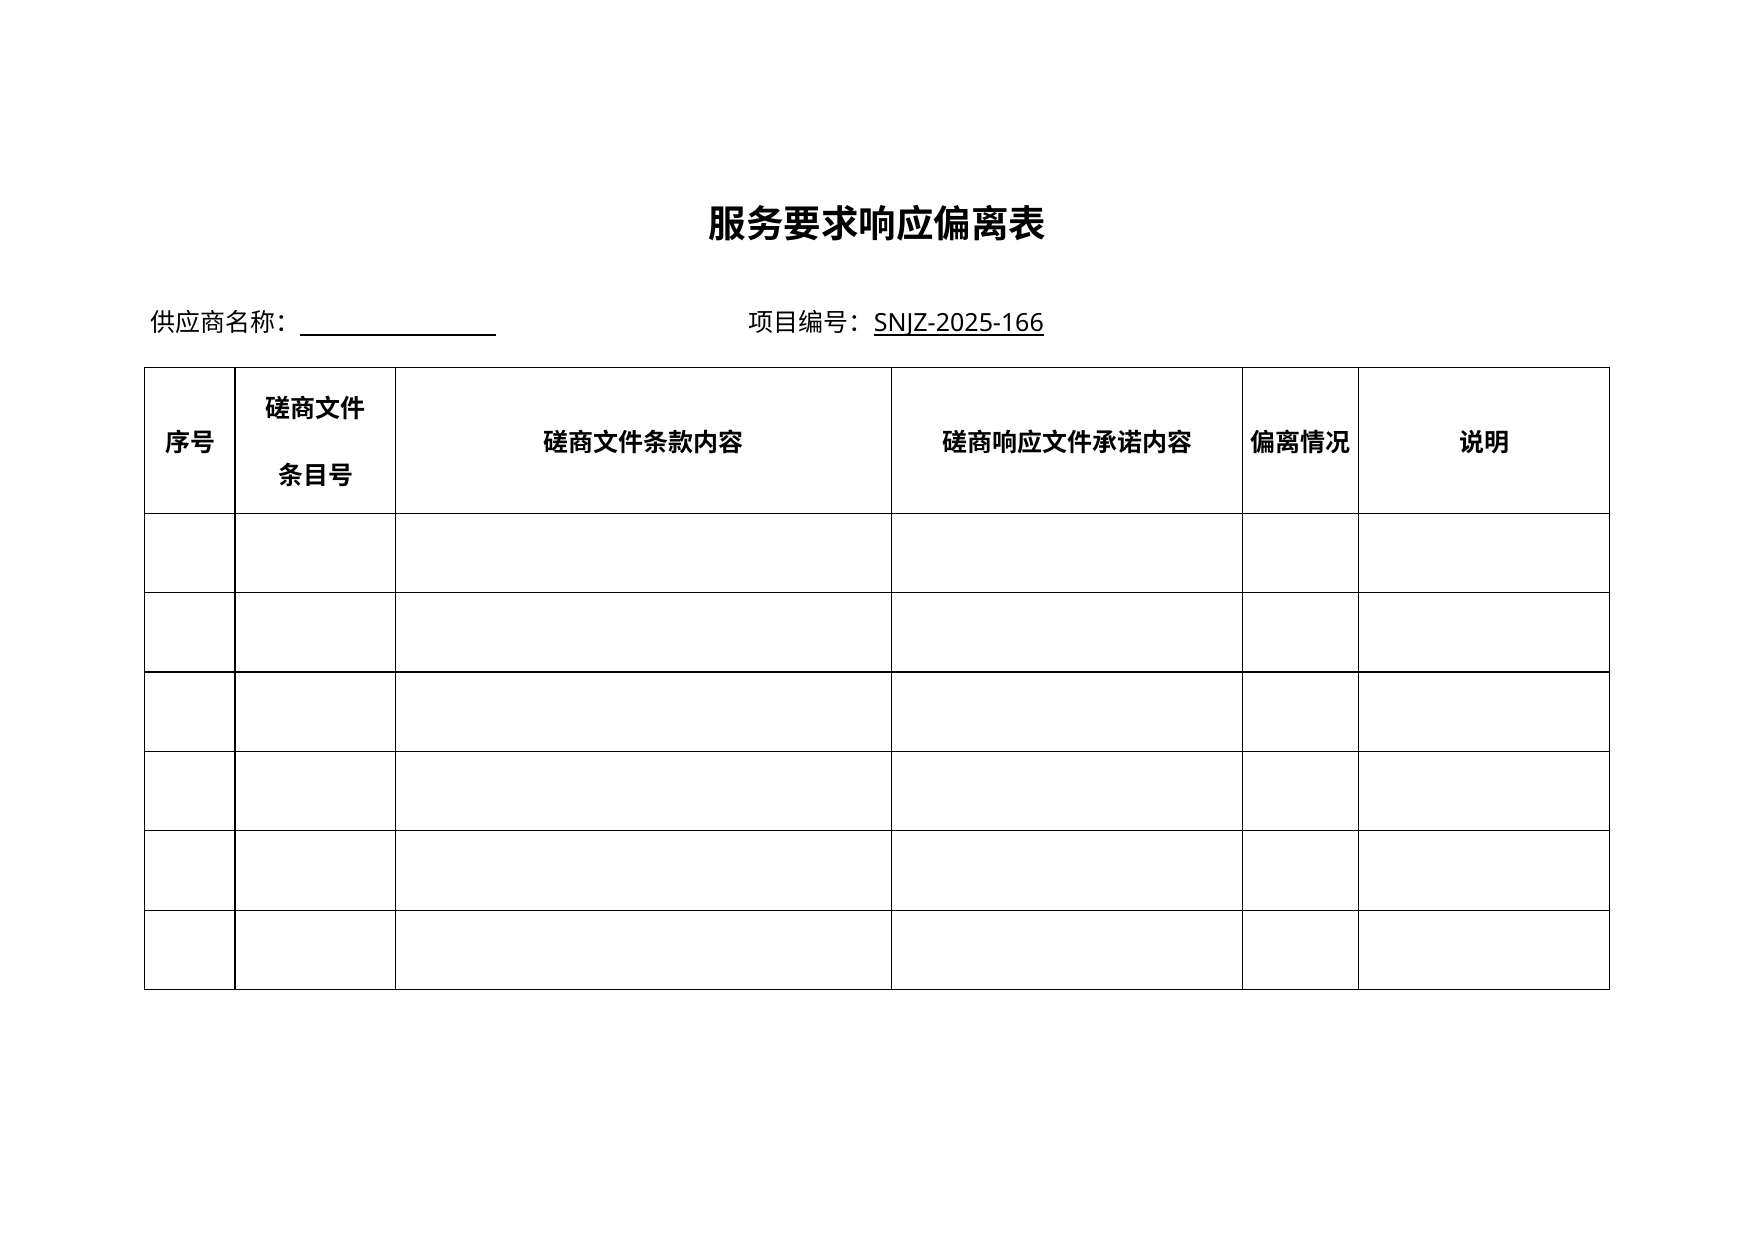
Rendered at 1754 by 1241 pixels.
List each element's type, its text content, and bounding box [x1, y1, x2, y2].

text 服务要求响应偏离表 [150, 188, 1604, 254]
table_cell [1359, 831, 1609, 909]
table_cell [1359, 752, 1609, 830]
table_header 磋商响应文件承诺内容 [892, 368, 1242, 513]
table_cell [236, 514, 395, 592]
table_cell [236, 593, 395, 671]
table_cell [236, 831, 395, 909]
table_cell [145, 831, 234, 909]
table_cell [1359, 673, 1609, 751]
table_header 说明 [1359, 368, 1609, 513]
table_cell [1243, 673, 1358, 751]
table_cell [396, 752, 891, 830]
table_cell [396, 593, 891, 671]
table_cell [145, 752, 234, 830]
table_cell [145, 593, 234, 671]
table_cell [236, 752, 395, 830]
text 供应商名称： 项目编号：SNJZ-2025-166 [150, 288, 1604, 354]
table_cell [892, 911, 1242, 989]
table_cell [396, 514, 891, 592]
table_cell [892, 831, 1242, 909]
table_cell [1359, 593, 1609, 671]
table_cell [145, 911, 234, 989]
table_cell [1359, 514, 1609, 592]
table_header 磋商文件 条目号 [236, 368, 395, 513]
table_cell [396, 673, 891, 751]
table_cell [1359, 911, 1609, 989]
table_cell [396, 831, 891, 909]
table_cell [892, 593, 1242, 671]
table_cell [1243, 593, 1358, 671]
table_cell [396, 911, 891, 989]
table_cell [236, 673, 395, 751]
table_cell [892, 673, 1242, 751]
table_header 偏离情况 [1243, 368, 1358, 513]
table_cell [1243, 752, 1358, 830]
table_cell [892, 752, 1242, 830]
table_header 磋商文件条款内容 [396, 368, 891, 513]
table_cell [892, 514, 1242, 592]
table_cell [236, 911, 395, 989]
table_cell [145, 514, 234, 592]
table_header 序号 [145, 368, 234, 513]
table_cell [1243, 911, 1358, 989]
table_cell [145, 673, 234, 751]
table_cell [1243, 514, 1358, 592]
table_cell [1243, 831, 1358, 909]
